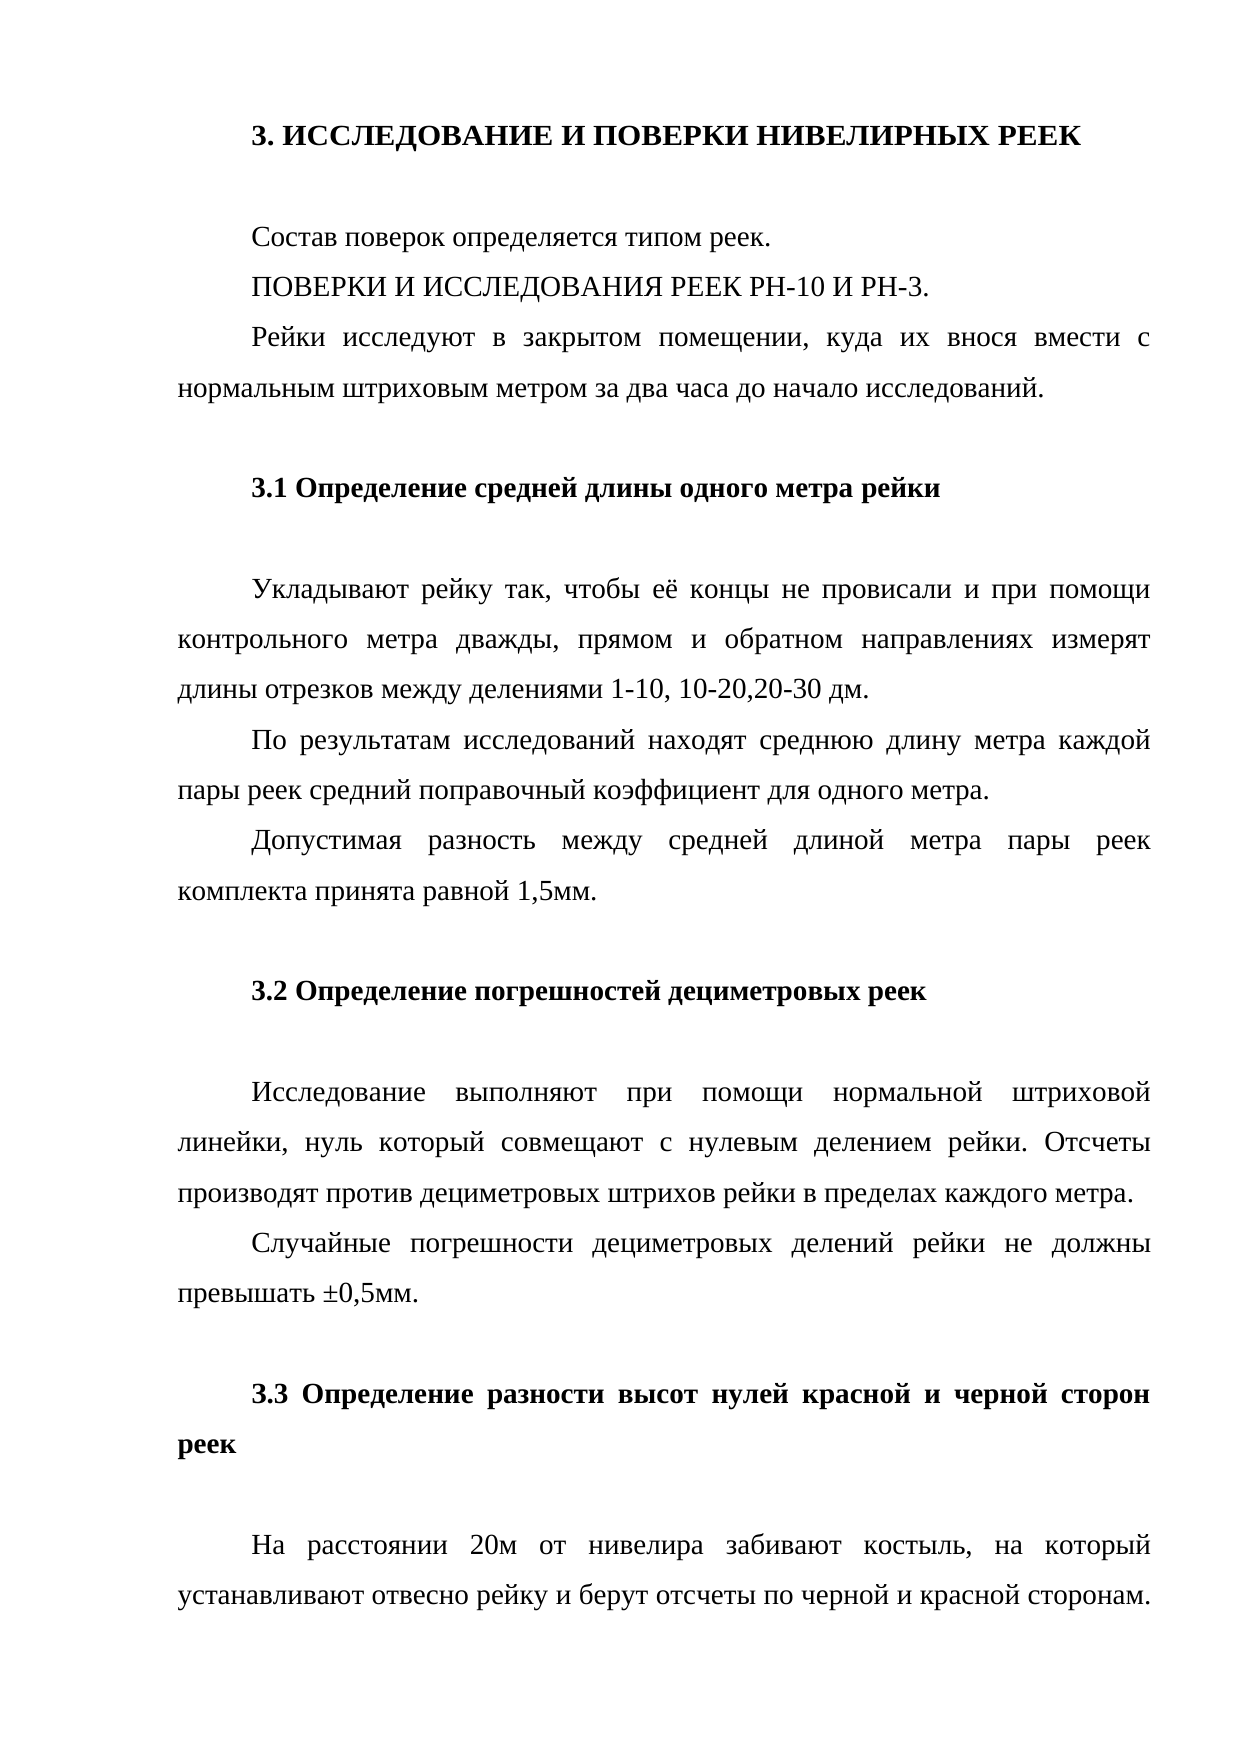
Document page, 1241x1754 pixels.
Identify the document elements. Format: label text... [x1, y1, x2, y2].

text Исследование выполняют при помощи нормальной штриховой линейки, нуль который совмещают с нулевым делением рейки. Отсчеты производят против дециметровых штрихов рейки в пределах каждого метра. [177, 1074, 1152, 1208]
text 3. ИССЛЕДОВАНИЕ И ПОВЕРКИ НИВЕЛИРНЫХ РЕЕК [177, 118, 1152, 152]
text 3.2 Определение погрешностей дециметровых реек [177, 973, 1152, 1007]
text Допустимая разность между средней длиной метра пары реек комплекта принята равной 1,5мм. [177, 822, 1152, 906]
text Укладывают рейку так, чтобы её концы не провисали и при помощи контрольного метра дважды, прямом и обратном направлениях измерят длины отрезков между делениями 1-10, 10-20,20-30 дм. [177, 571, 1152, 705]
text Состав поверок определяется типом реек. [177, 219, 1152, 252]
text Рейки исследуют в закрытом помещении, куда их внося вмести с нормальным штриховым метром за два часа до начало исследований. [177, 319, 1152, 403]
text По результатам исследований находят среднюю длину метра каждой пары реек средний поправочный коэффициент для одного метра. [177, 722, 1152, 806]
text З.3 Определение разности высот нулей красной и черной сторон реек [177, 1376, 1152, 1460]
text ПОВЕРКИ И ИССЛЕДОВАНИЯ РЕЕК РН-10 И РН-3. [177, 269, 1152, 303]
text 3.1 Определение средней длины одного метра рейки [177, 470, 1152, 504]
text Случайные погрешности дециметровых делений рейки не должны превышать ±0,5мм. [177, 1225, 1152, 1309]
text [177, 1527, 1152, 1611]
